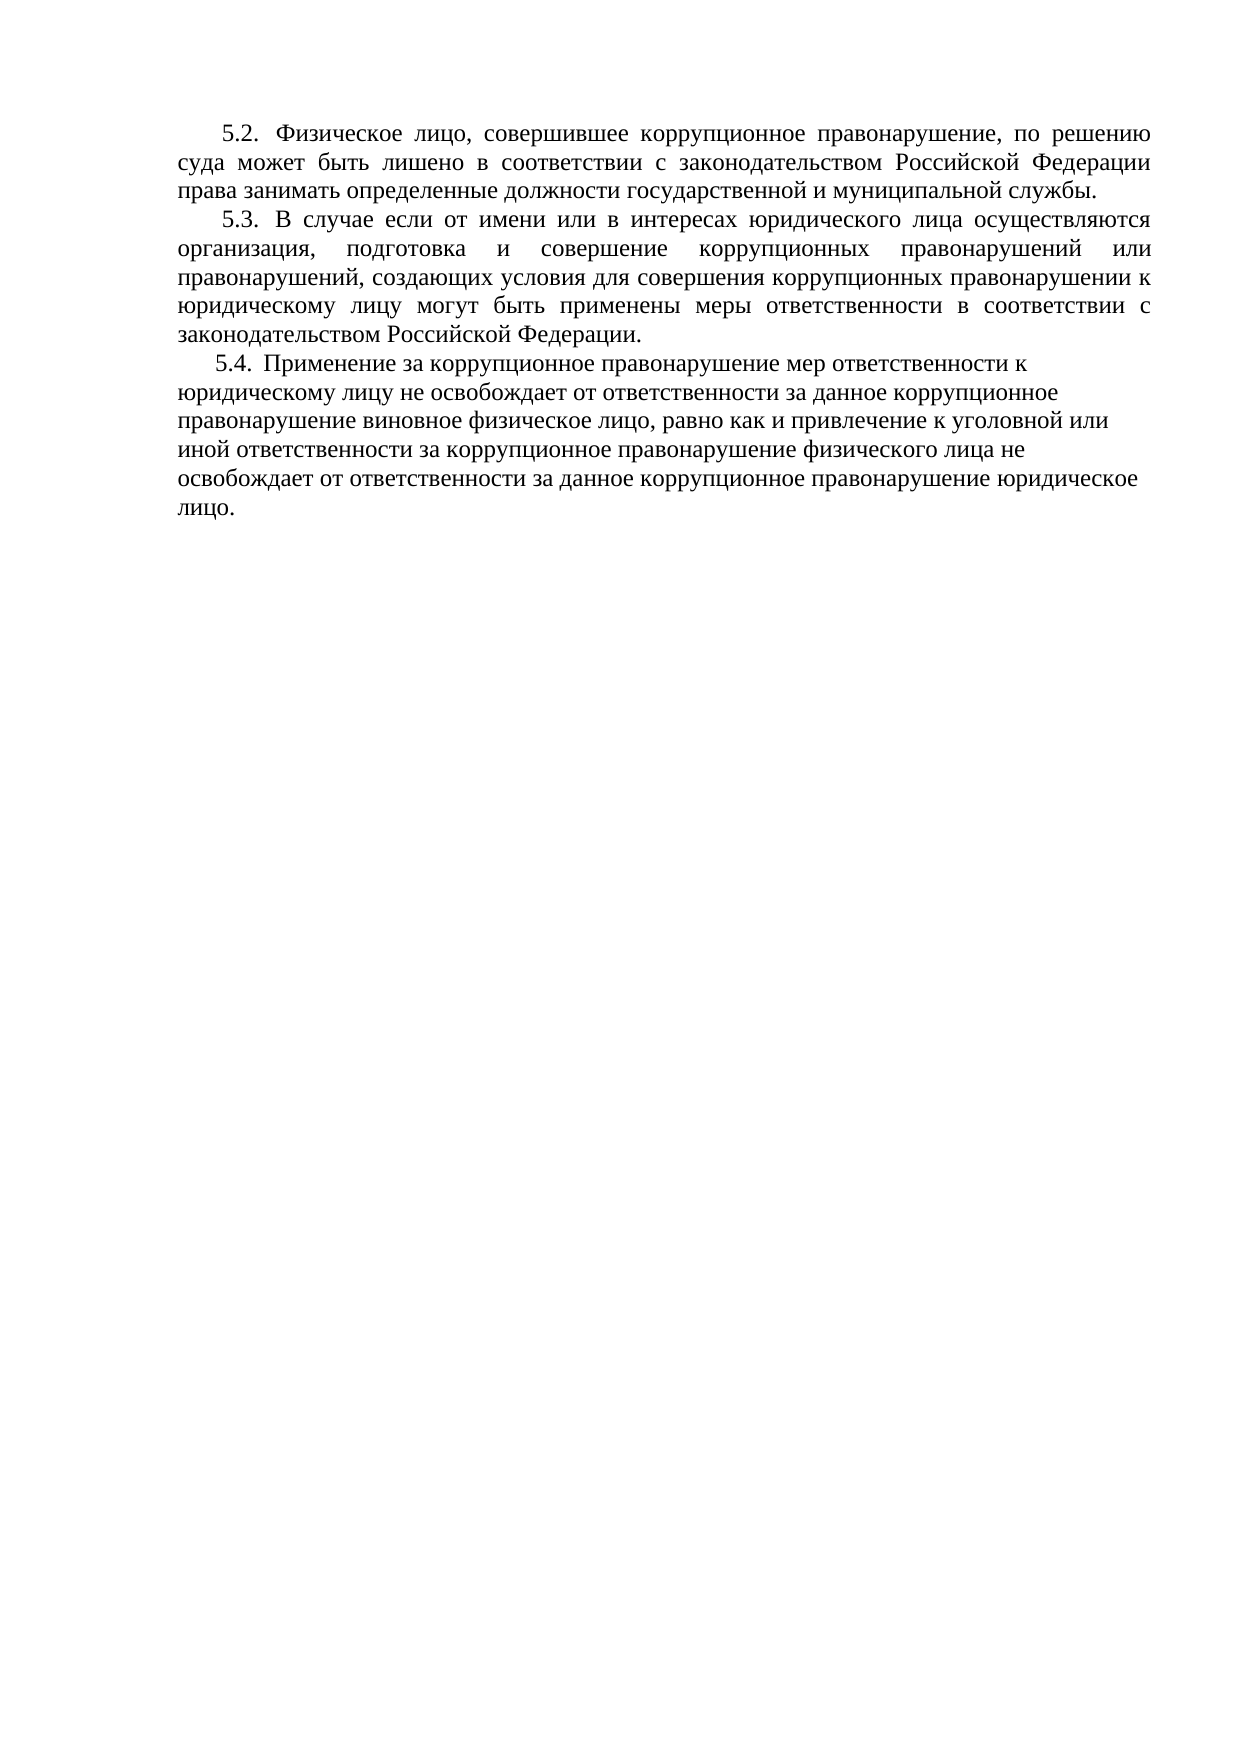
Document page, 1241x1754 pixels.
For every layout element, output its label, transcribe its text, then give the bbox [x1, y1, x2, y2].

text 5.2. Физическое лицо, совершившее коррупционное правонарушение, по решению суда может быть лишено в соответствии с законодательством Российской Федерации права занимать определенные должности государственной и муниципальной службы. [177, 118, 1152, 204]
text 5.3. В случае если от имени или в интересах юридического лица осуществляются организация, подготовка и совершение коррупционных правонарушений или правонарушений, создающих условия для совершения коррупционных правонарушении к юридическому лицу могут быть применены меры ответственности в соответствии с законодательством Российской Федерации. [177, 204, 1152, 348]
text 5.4. Применение за коррупционное правонарушение мер ответственности к юридическому лицу не освобождает от ответственности за данное коррупционное правонарушение виновное физическое лицо, равно как и привлечение к уголовной или иной ответственности за коррупционное правонарушение физического лица не освобождает от ответственности за данное коррупционное правонарушение юридическое лицо. [177, 348, 1152, 521]
